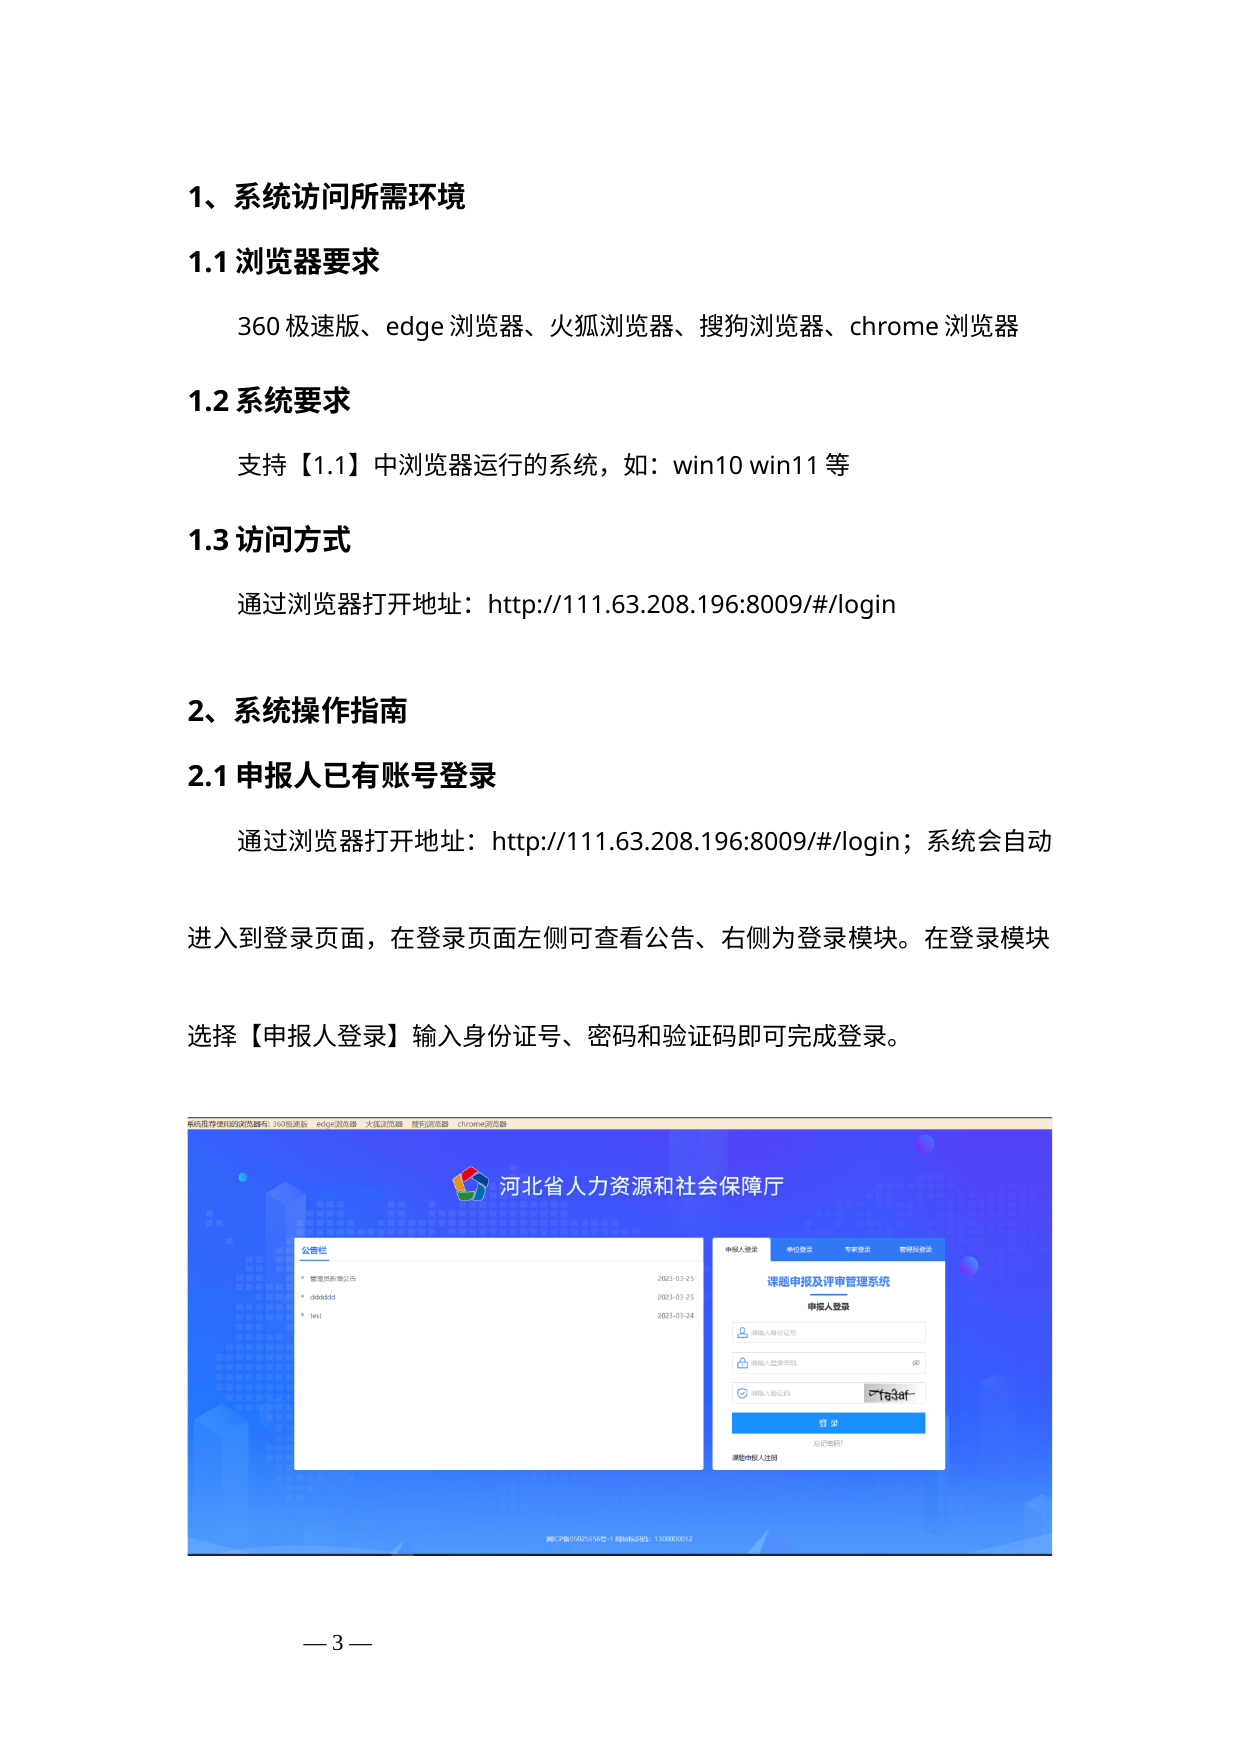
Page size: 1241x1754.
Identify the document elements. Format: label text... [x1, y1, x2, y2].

text 2.1申报人已有账号登录 [187, 742, 1053, 807]
text 通过浏览器打开地址：http://111.63.208.196:8009/#/login；系统会自动进入到登录页面，在登录页面左侧可查看公告、右侧为登录模块。在登录模块选择【申报人登录】输入身份证号、密码和验证码即可完成登录。 [187, 807, 1053, 1067]
text 2、系统操作指南 [187, 677, 1053, 742]
text 1.1浏览器要求 [187, 227, 1053, 292]
text 1.3访问方式 [187, 505, 1053, 570]
text 支持【1.1】中浏览器运行的系统，如：win10 win11等 [187, 431, 1053, 496]
picture [187, 1117, 1053, 1556]
text 1、系统访问所需环境 [187, 162, 1053, 227]
text 通过浏览器打开地址：http://111.63.208.196:8009/#/login [187, 570, 1053, 635]
text 360极速版、edge浏览器、火狐浏览器、搜狗浏览器、chrome浏览器 [187, 292, 1053, 357]
text 1.2系统要求 [187, 366, 1053, 431]
